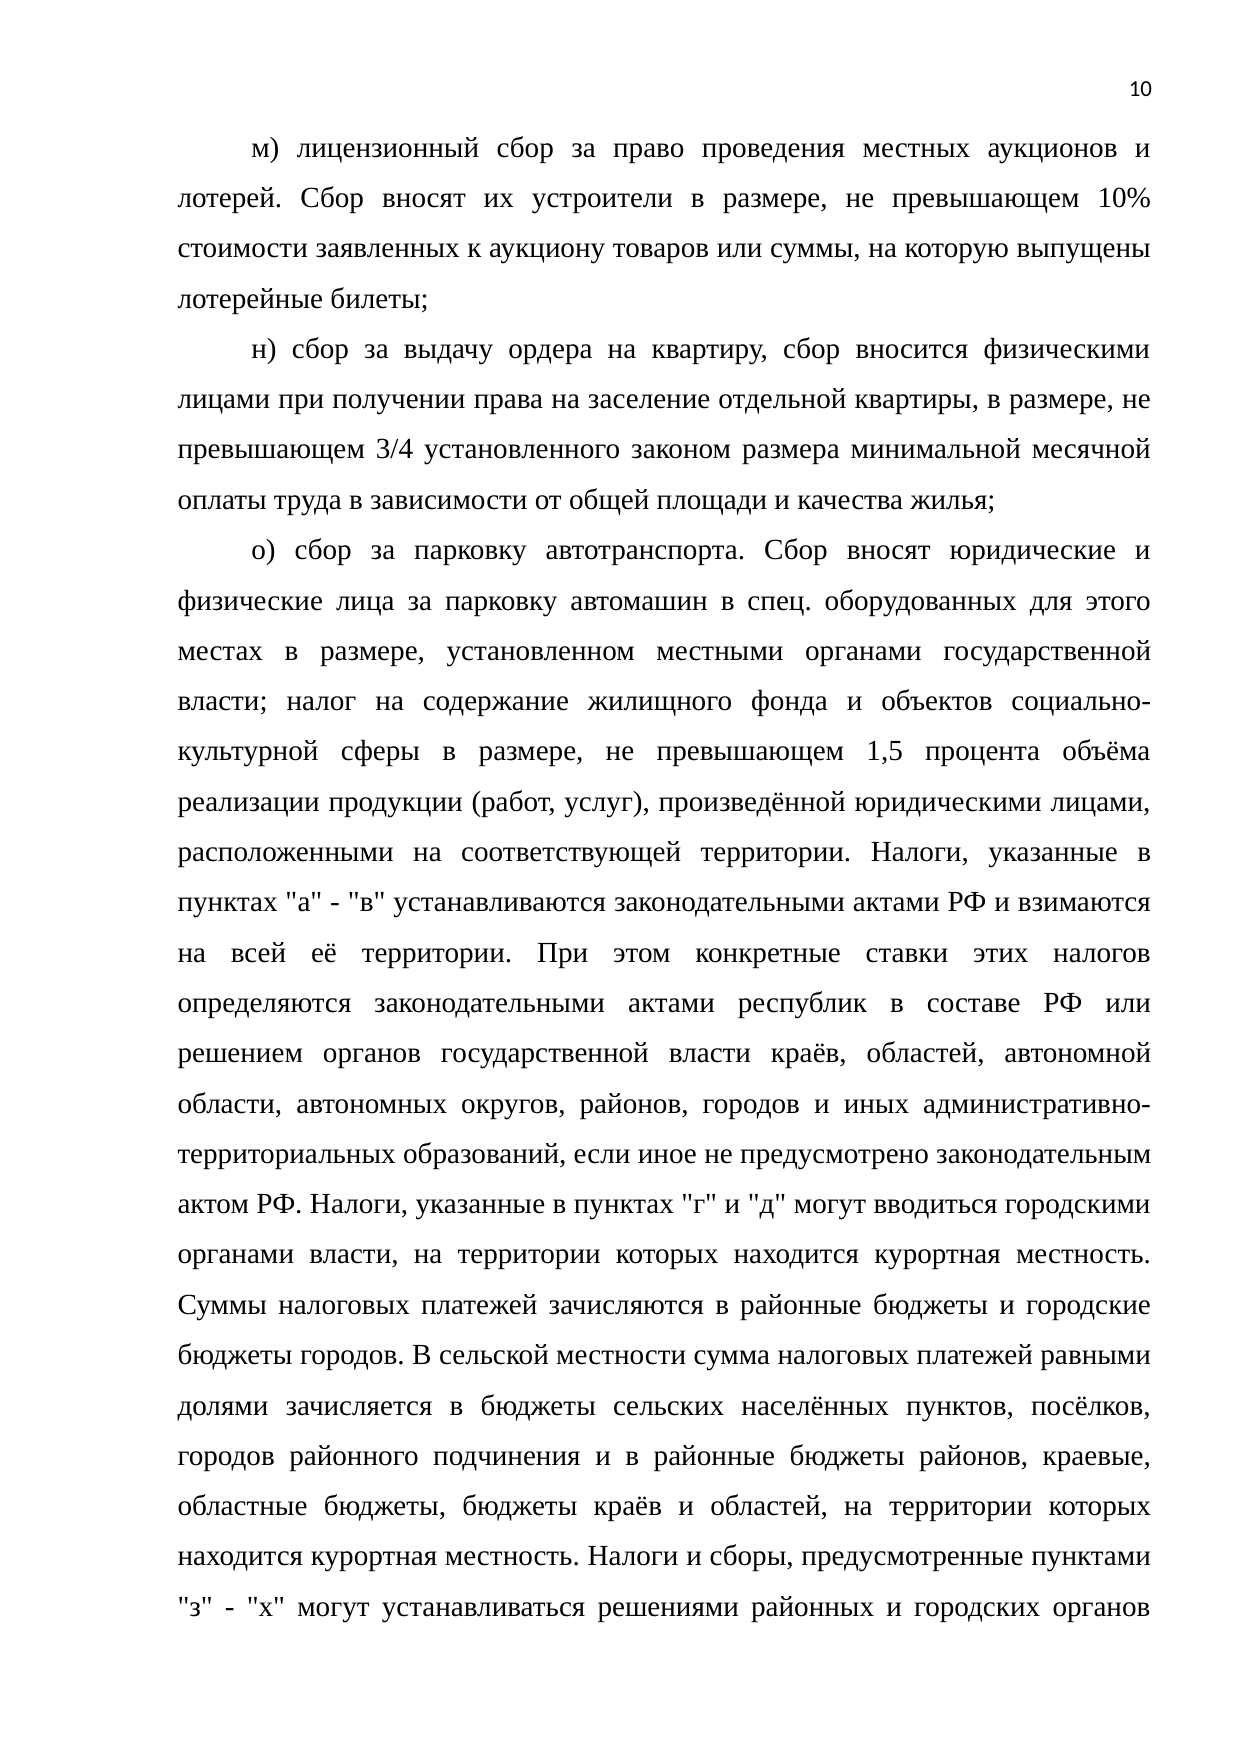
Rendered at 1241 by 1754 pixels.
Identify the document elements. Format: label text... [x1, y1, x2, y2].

text м) лицензионный сбор за право проведения местных аукционов и лотерей. Сбор вносят их устроители в размере, не превышающем 10% стоимости заявленных к аукциону товаров или суммы, на которую выпущены лотерейные билеты; [177, 130, 1152, 314]
text н) сбор за выдачу ордера на квартиру, сбор вносится физическими лицами при получении права на заселение отдельной квартиры, в размере, не превышающем 3/4 установленного законом размера минимальной месячной оплаты труда в зависимости от общей площади и качества жилья; [177, 331, 1152, 516]
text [177, 532, 1152, 1622]
